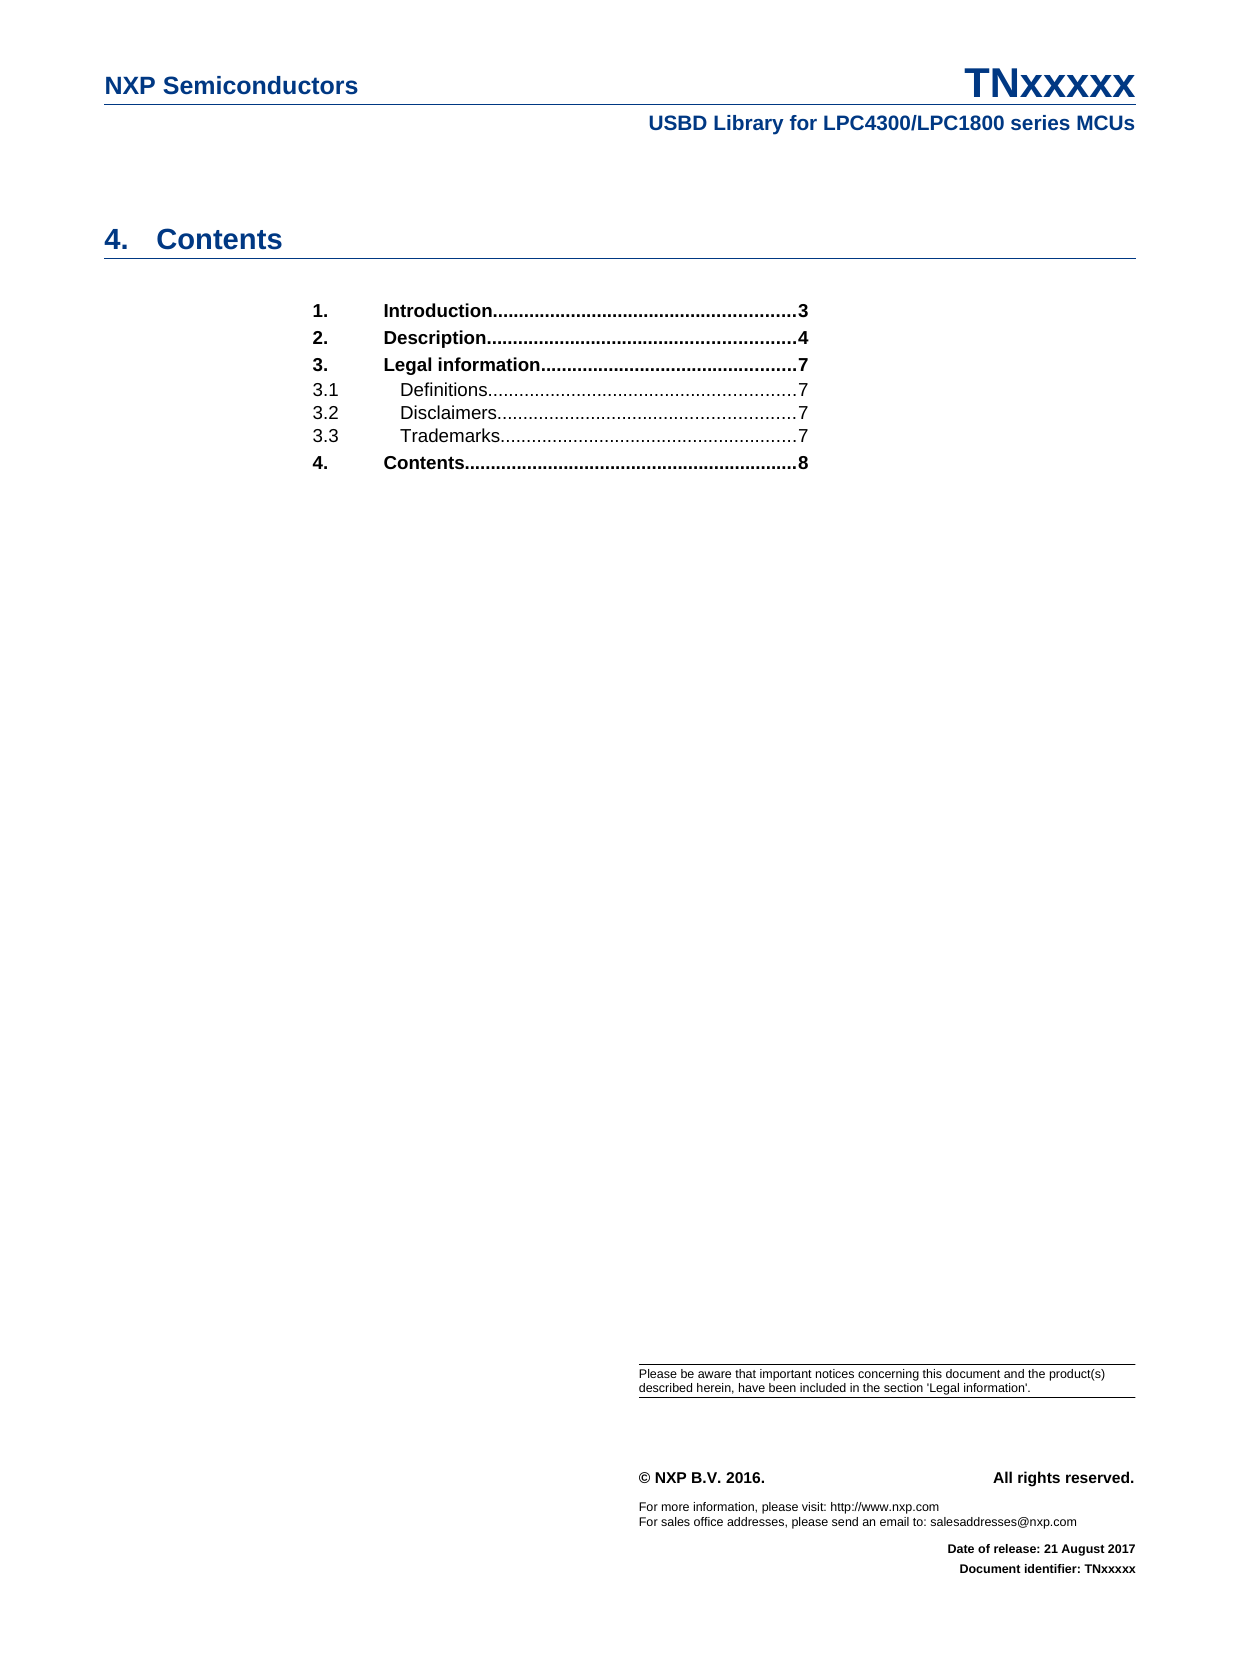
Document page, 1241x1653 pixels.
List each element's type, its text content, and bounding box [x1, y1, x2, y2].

text 3.2 Disclaimers 7 [312, 401, 1136, 424]
text 4. Contents 8 [312, 451, 1136, 474]
subtitle Contents [104, 221, 1136, 258]
text 3.1 Definitions 7 [312, 378, 1136, 401]
text 1. Introduction 3 [312, 299, 1136, 322]
text 3. Legal information 7 [312, 353, 1136, 376]
text 2. Description 4 [312, 326, 1136, 349]
text 3.3 Trademarks 7 [312, 424, 1136, 447]
